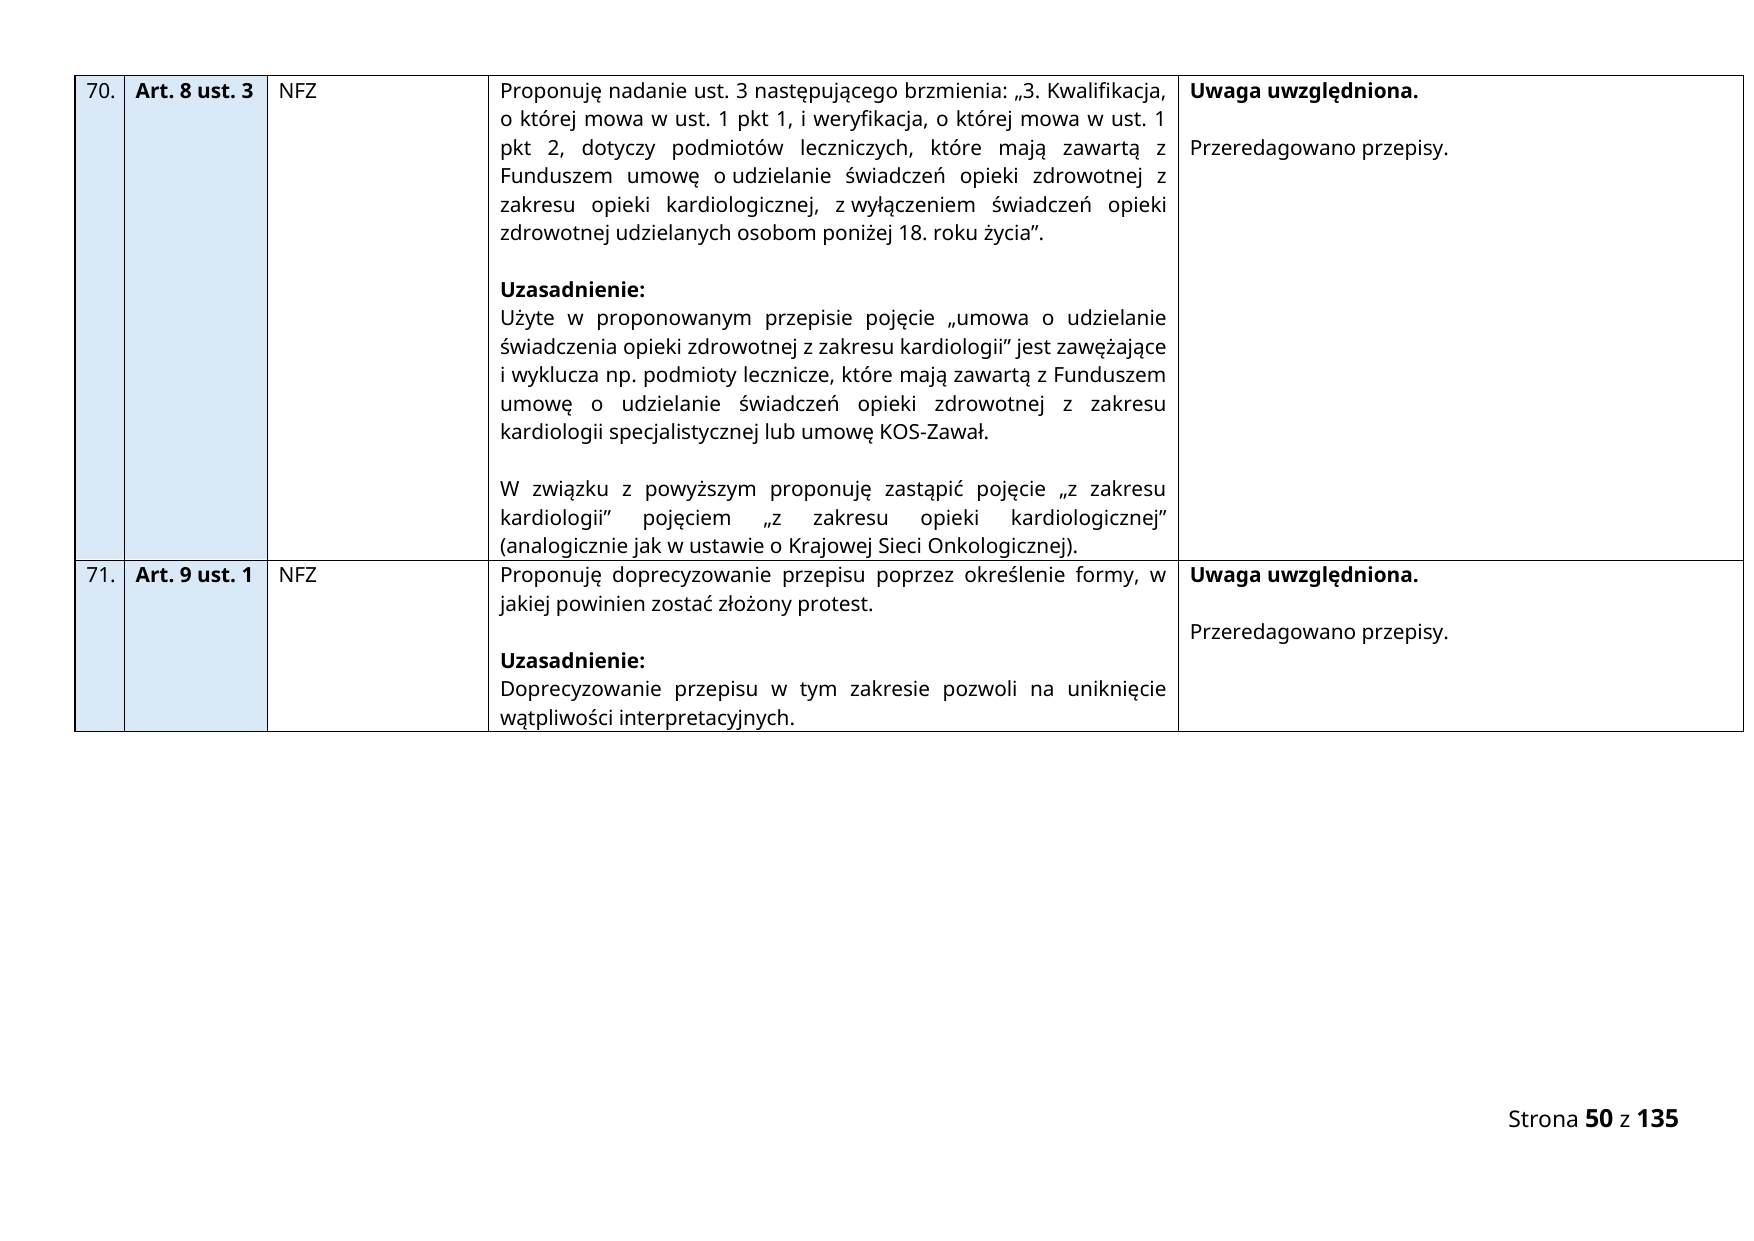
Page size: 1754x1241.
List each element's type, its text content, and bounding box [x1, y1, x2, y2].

table_cell Uwaga uwzględniona. Przeredagowano przepisy. [1179, 76, 1743, 559]
table_cell NFZ [268, 76, 488, 559]
table_cell [76, 76, 124, 559]
table_cell Proponuję doprecyzowanie przepisu poprzez określenie formy, w jakiej powinien zostać złożony protest. Uzasadnienie: Doprecyzowanie przepisu w tym zakresie pozwoli na uniknięcie wątpliwości interpretacyjnych. [489, 561, 1178, 731]
table_cell [76, 561, 124, 731]
table_cell Art. 9 ust. 1 [125, 561, 267, 731]
table_cell Art. 8 ust. 3 [125, 76, 267, 559]
table_cell Proponuję nadanie ust. 3 następującego brzmienia: „3. Kwalifikacja, o której mowa w ust. 1 pkt 1, i weryfikacja, o której mowa w ust. 1 pkt 2, dotyczy podmiotów leczniczych, które mają zawartą z Funduszem umowę o udzielanie świadczeń opieki zdrowotnej z zakresu opieki kardiologicznej, z wyłączeniem świadczeń opieki zdrowotnej udzielanych osobom poniżej 18. roku życia”. Uzasadnienie: Użyte w proponowanym przepisie pojęcie „umowa o udzielanie świadczenia opieki zdrowotnej z zakresu kardiologii” jest zawężające i wyklucza np. podmioty lecznicze, które mają zawartą z Funduszem umowę o udzielanie świadczeń opieki zdrowotnej z zakresu kardiologii specjalistycznej lub umowę KOS-Zawał. W związku z powyższym proponuję zastąpić pojęcie „z zakresu kardiologii” pojęciem „z zakresu opieki kardiologicznej” (analogicznie jak w ustawie o Krajowej Sieci Onkologicznej). [489, 76, 1178, 559]
table_cell NFZ [268, 561, 488, 731]
table_cell Uwaga uwzględniona. Przeredagowano przepisy. [1179, 561, 1743, 731]
